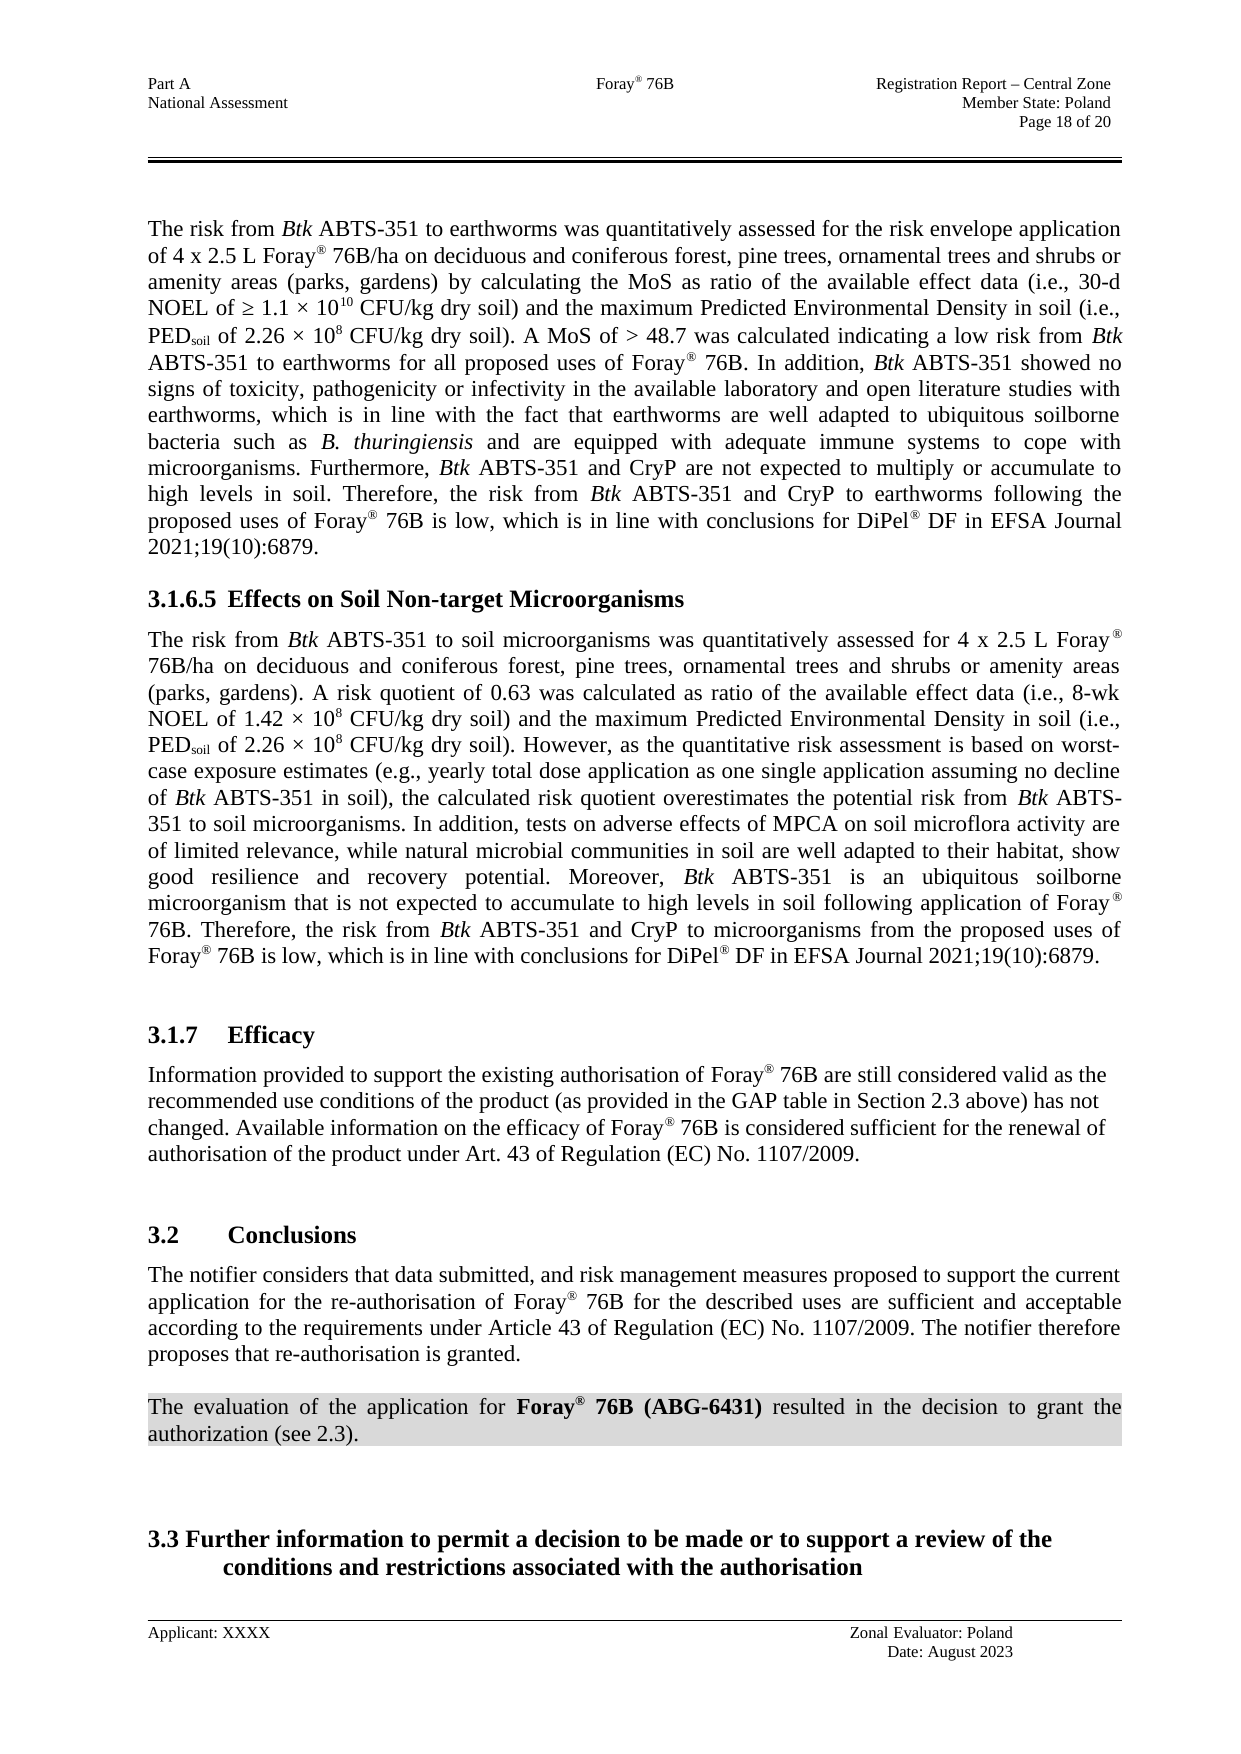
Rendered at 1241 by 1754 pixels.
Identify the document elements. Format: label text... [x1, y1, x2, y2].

text Information provided to support the existing authorisation of Foray® 76B are still considered valid as the recommended use conditions of the product (as provided in the GAP table in Section 2.3 above) has not changed. Available information on the efficacy of Foray® 76B is considered sufficient for the renewal of authorisation of the product under Art. 43 of Regulation (EC) No. 1107/2009. [148, 1061, 1122, 1166]
list Further information to permit a decision to be made or to support a review of the conditions and restrictions associated with the authorisation [148, 1524, 1122, 1581]
text 3.1.7 Efficacy [148, 1020, 1122, 1048]
text The notifier considers that data submitted, and risk management measures proposed to support the current application for the re-authorisation of Foray® 76B for the described uses are sufficient and acceptable according to the requirements under Article 43 of Regulation (EC) No. 1107/2009. The notifier therefore proposes that re-authorisation is granted. [148, 1261, 1122, 1367]
text The risk from Btk ABTS-351 to soil microorganisms was quantitatively assessed for 4 x 2.5 L Foray® 76B/ha on deciduous and coniferous forest, pine trees, ornamental trees and shrubs or amenity areas (parks, gardens). A risk quotient of 0.63 was calculated as ratio of the available effect data (i.e., 8-wk NOEL of 1.42 × 108 CFU/kg dry soil) and the maximum Predicted Environmental Density in soil (i.e., PEDsoil of 2.26 × 108 CFU/kg dry soil). However, as the quantitative risk assessment is based on worst-case exposure estimates (e.g., yearly total dose application as one single application assuming no decline of Btk ABTS-351 in soil), the calculated risk quotient overestimates the potential risk from Btk ABTS-351 to soil microorganisms. In addition, tests on adverse effects of MPCA on soil microflora activity are of limited relevance, while natural microbial communities in soil are well adapted to their habitat, show good resilience and recovery potential. Moreover, Btk ABTS-351 is an ubiquitous soilborne microorganism that is not expected to accumulate to high levels in soil following application of Foray® 76B. Therefore, the risk from Btk ABTS-351 and CryP to microorganisms from the proposed uses of Foray® 76B is low, which is in line with conclusions for DiPel® DF in EFSA Journal 2021;19(10):6879. [148, 626, 1122, 968]
text The evaluation of the application for Foray® 76B (ABG-6431) resulted in the decision to grant the authorization (see 2.3). [148, 1393, 1122, 1446]
text 3.1.6.5 Effects on Soil Non-target Microorganisms [148, 584, 1122, 613]
text 3.2 Conclusions [148, 1220, 1122, 1249]
text The risk from Btk ABTS-351 to earthworms was quantitatively assessed for the risk envelope application of 4 x 2.5 L Foray® 76B/ha on deciduous and coniferous forest, pine trees, ornamental trees and shrubs or amenity areas (parks, gardens) by calculating the MoS as ratio of the available effect data (i.e., 30-d NOEL of ≥ 1.1 × 1010 CFU/kg dry soil) and the maximum Predicted Environmental Density in soil (i.e., PEDsoil of 2.26 × 108 CFU/kg dry soil). A MoS of > 48.7 was calculated indicating a low risk from Btk ABTS-351 to earthworms for all proposed uses of Foray® 76B. In addition, Btk ABTS-351 showed no signs of toxicity, pathogenicity or infectivity in the available laboratory and open literature studies with earthworms, which is in line with the fact that earthworms are well adapted to ubiquitous soilborne bacteria such as B. thuringiensis and are equipped with adequate immune systems to cope with microorganisms. Furthermore, Btk ABTS-351 and CryP are not expected to multiply or accumulate to high levels in soil. Therefore, the risk from Btk ABTS-351 and CryP to earthworms following the proposed uses of Foray® 76B is low, which is in line with conclusions for DiPel® DF in EFSA Journal 2021;19(10):6879. [148, 215, 1122, 559]
